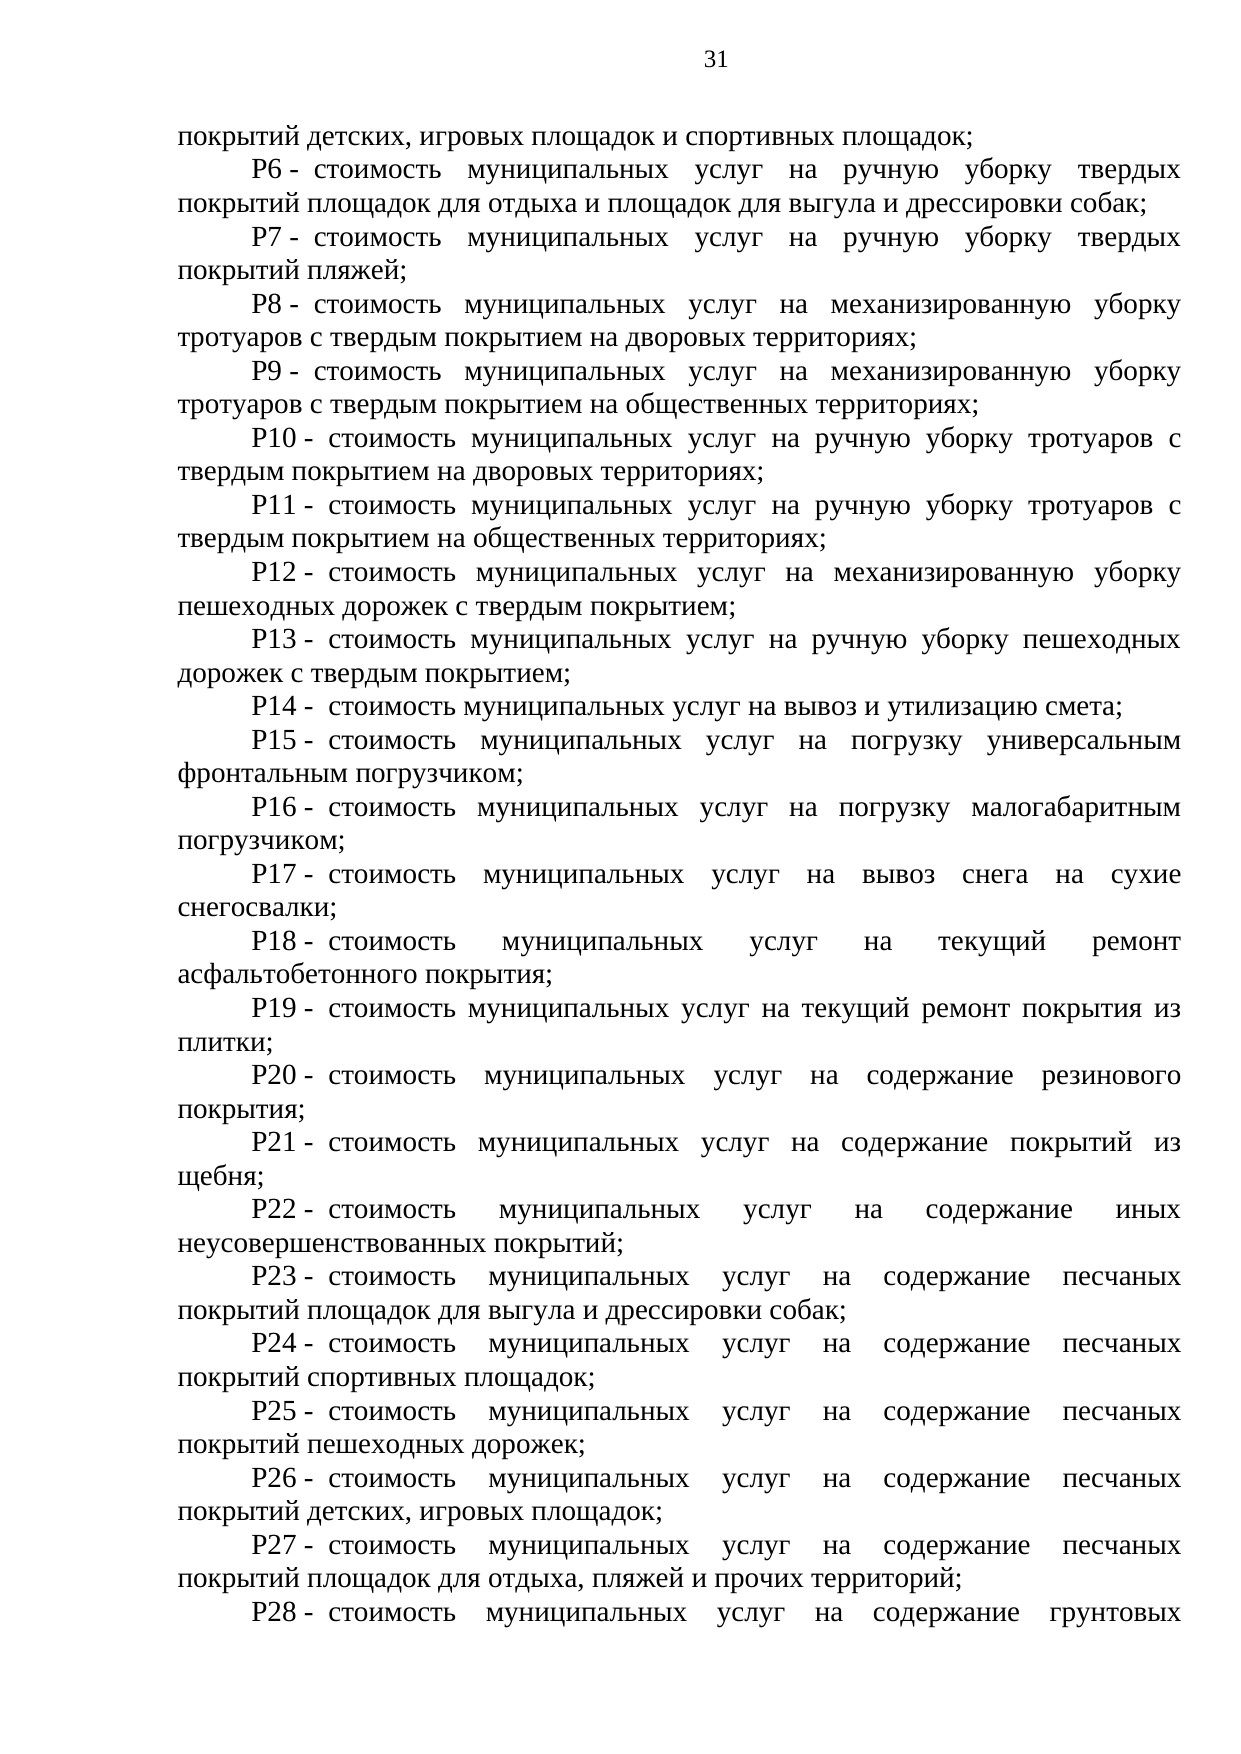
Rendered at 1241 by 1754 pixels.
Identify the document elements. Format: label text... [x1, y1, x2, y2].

list стоимость муниципальных услуг на погрузку универсальным фронтальным погрузчиком; [177, 722, 1182, 789]
list стоимость муниципальных услуг на вывоз и утилизацию смета; [177, 688, 1182, 722]
list стоимость муниципальных услуг на текущий ремонт асфальтобетонного покрытия; [177, 923, 1182, 990]
list стоимость муниципальных услуг на вывоз снега на сухие снегосвалки; [177, 856, 1182, 923]
list стоимость муниципальных услуг на содержание песчаных покрытий спортивных площадок; [177, 1326, 1182, 1393]
list стоимость муниципальных услуг на содержание песчаных покрытий детских, игровых площадок; [177, 1460, 1182, 1527]
list стоимость муниципальных услуг на содержание иных неусовершенствованных покрытий; [177, 1191, 1182, 1258]
list стоимость муниципальных услуг на механизированную уборку пешеходных дорожек с твердым покрытием; [177, 554, 1182, 621]
list стоимость муниципальных услуг на механизированную уборку тротуаров с твердым покрытием на общественных территориях; [177, 353, 1182, 420]
list стоимость муниципальных услуг на ручную уборку твердых покрытий площадок для отдыха и площадок для выгула и дрессировки собак; [177, 152, 1182, 219]
list стоимость муниципальных услуг на содержание покрытий из щебня; [177, 1124, 1182, 1191]
list стоимость муниципальных услуг на механизированную уборку тротуаров с твердым покрытием на дворовых территориях; [177, 286, 1182, 353]
list стоимость муниципальных услуг на текущий ремонт покрытия из плитки; [177, 990, 1182, 1057]
list стоимость муниципальных услуг на содержание резинового покрытия; [177, 1057, 1182, 1124]
list стоимость муниципальных услуг на ручную уборку твердых покрытий пляжей; [177, 219, 1182, 286]
list стоимость муниципальных услуг на ручную уборку тротуаров с твердым покрытием на общественных территориях; [177, 487, 1182, 554]
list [177, 1594, 1182, 1627]
list стоимость муниципальных услуг на погрузку малогабаритным погрузчиком; [177, 789, 1182, 856]
list стоимость муниципальных услуг на ручную уборку тротуаров с твердым покрытием на дворовых территориях; [177, 420, 1182, 487]
list стоимость муниципальных услуг на содержание песчаных покрытий площадок для выгула и дрессировки собак; [177, 1258, 1182, 1326]
list стоимость муниципальных услуг на содержание песчаных покрытий площадок для отдыха, пляжей и прочих территорий; [177, 1527, 1182, 1594]
list стоимость муниципальных услуг на содержание песчаных покрытий пешеходных дорожек; [177, 1393, 1182, 1460]
list стоимость муниципальных услуг на ручную уборку пешеходных дорожек с твердым покрытием; [177, 621, 1182, 688]
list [177, 118, 1182, 152]
